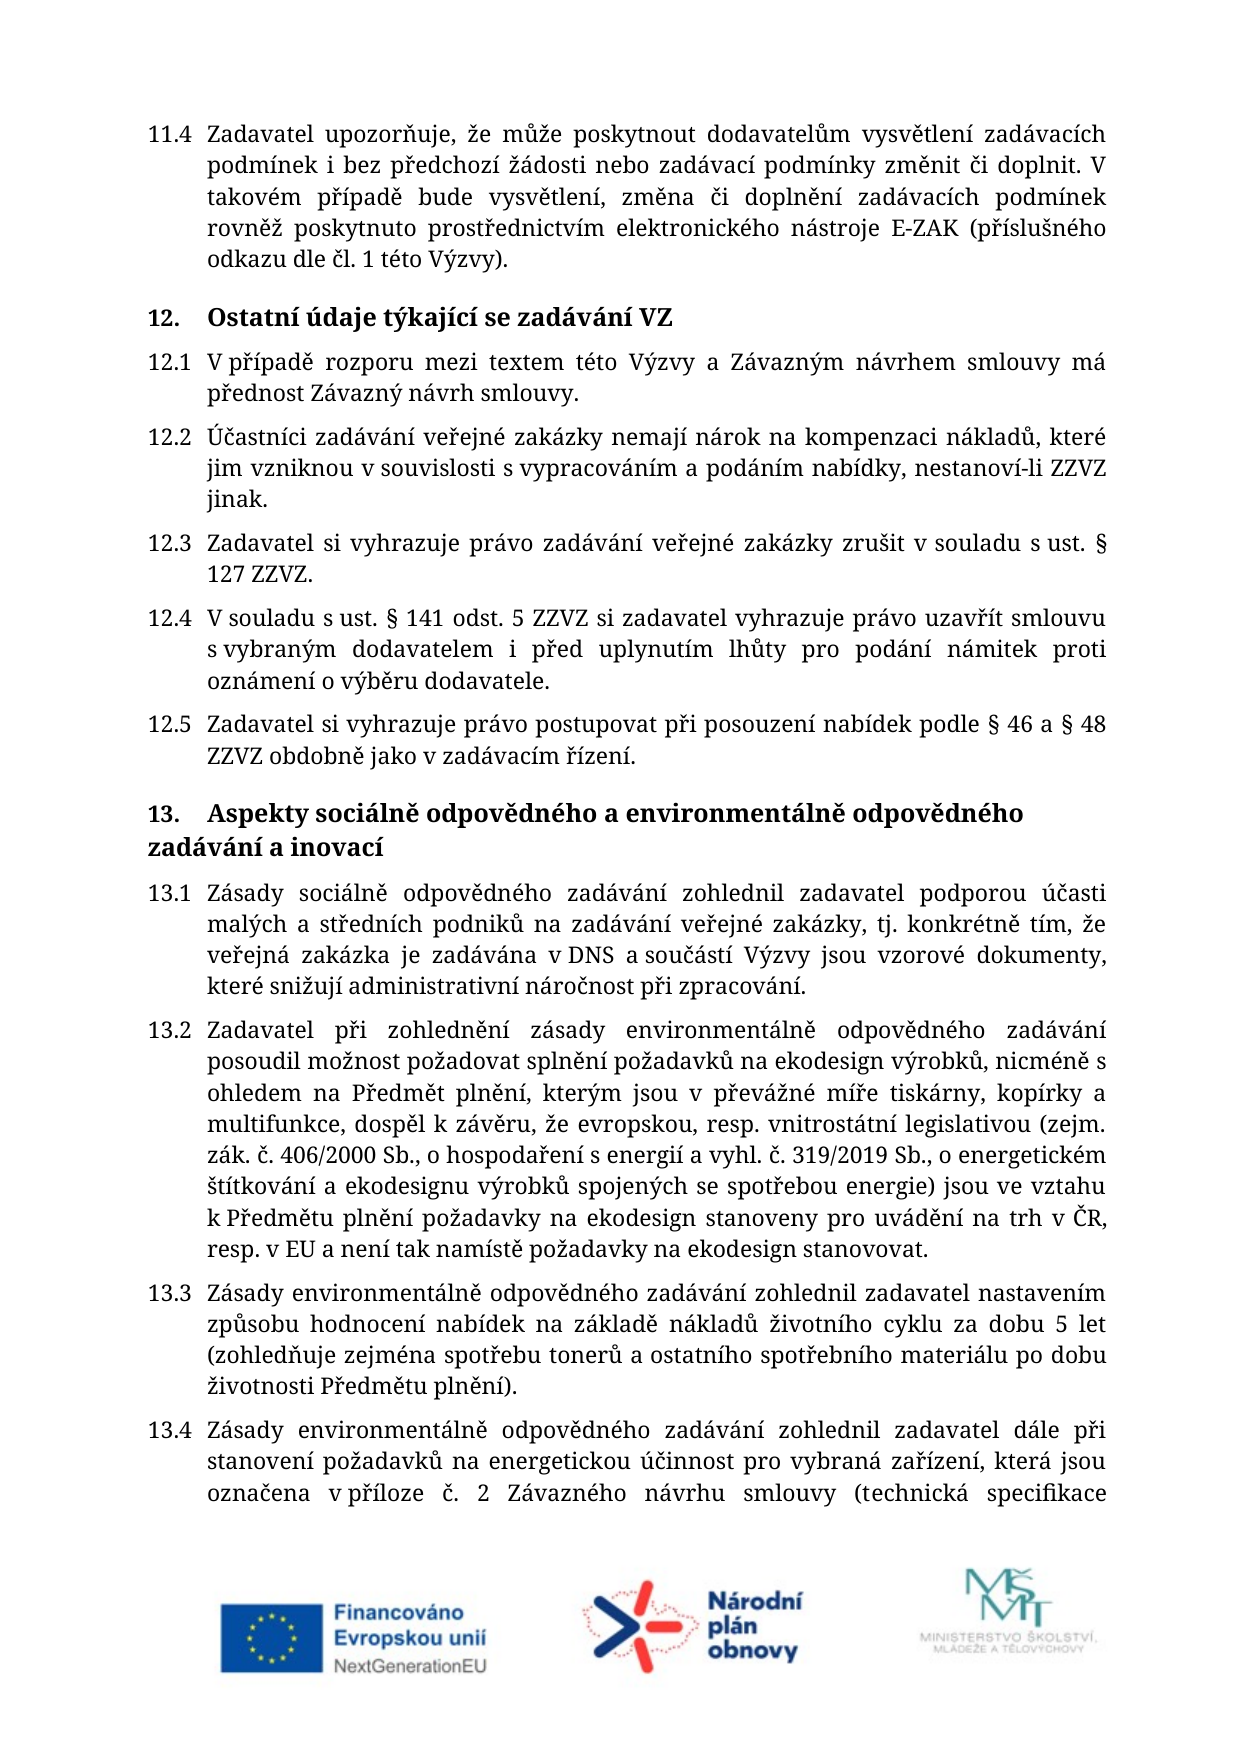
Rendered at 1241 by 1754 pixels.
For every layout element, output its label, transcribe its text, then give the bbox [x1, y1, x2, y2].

picture [192, 1520, 1152, 1701]
list Zadavatel si vyhrazuje právo postupovat při posouzení nabídek podle § 46 a § 48 ZZVZ obdobně jako v zadávacím řízení. [148, 708, 1107, 771]
list Účastníci zadávání veřejné zakázky nemají nárok na kompenzaci nákladů, které jim vzniknou v souvislosti s vypracováním a podáním nabídky, nestanoví-li ZZVZ jinak. [148, 421, 1107, 515]
list Zadavatel při zohlednění zásady environmentálně odpovědného zadávání posoudil možnost požadovat splnění požadavků na ekodesign výrobků, nicméně s ohledem na Předmět plnění, kterým jsou v převážné míře tiskárny, kopírky a multifunkce, dospěl k závěru, že evropskou, resp. vnitrostátní legislativou (zejm. zák. č. 406/2000 Sb., o hospodaření s energií a vyhl. č. 319/2019 Sb., o energetickém štítkování a ekodesignu výrobků spojených se spotřebou energie) jsou ve vztahu k Předmětu plnění požadavky na ekodesign stanoveny pro uvádění na trh v ČR, resp. v EU a není tak namístě požadavky na ekodesign stanovovat. [148, 1014, 1107, 1264]
list Zadavatel upozorňuje, že může poskytnout dodavatelům vysvětlení zadávacích podmínek i bez předchozí žádosti nebo zadávací podmínky změnit či doplnit. V takovém případě bude vysvětlení, změna či doplnění zadávacích podmínek rovněž poskytnuto prostřednictvím elektronického nástroje E-ZAK (příslušného odkazu dle čl. 1 této Výzvy). [148, 118, 1107, 274]
list V souladu s ust. § 141 odst. 5 ZZVZ si zadavatel vyhrazuje právo uzavřít smlouvu s vybraným dodavatelem i před uplynutím lhůty pro podání námitek proti oznámení o výběru dodavatele. [148, 602, 1107, 696]
subtitle Aspekty sociálně odpovědného a environmentálně odpovědného zadávání a inovací [148, 796, 1107, 864]
list Zadavatel si vyhrazuje právo zadávání veřejné zakázky zrušit v souladu s ust. § 127 ZZVZ. [148, 527, 1107, 590]
subtitle Ostatní údaje týkající se zadávání VZ [148, 299, 1107, 333]
list Zásady environmentálně odpovědného zadávání zohlednil zadavatel nastavením způsobu hodnocení nabídek na základě nákladů životního cyklu za dobu 5 let (zohledňuje zejména spotřebu tonerů a ostatního spotřebního materiálu po dobu životnosti Předmětu plnění). [148, 1277, 1107, 1402]
list Zásady sociálně odpovědného zadávání zohlednil zadavatel podporou účasti malých a středních podniků na zadávání veřejné zakázky, tj. konkrétně tím, že veřejná zakázka je zadávána v DNS a součástí Výzvy jsou vzorové dokumenty, které snižují administrativní náročnost při zpracování. [148, 877, 1107, 1002]
list V případě rozporu mezi textem této Výzvy a Závazným návrhem smlouvy má přednost Závazný návrh smlouvy. [148, 346, 1107, 408]
